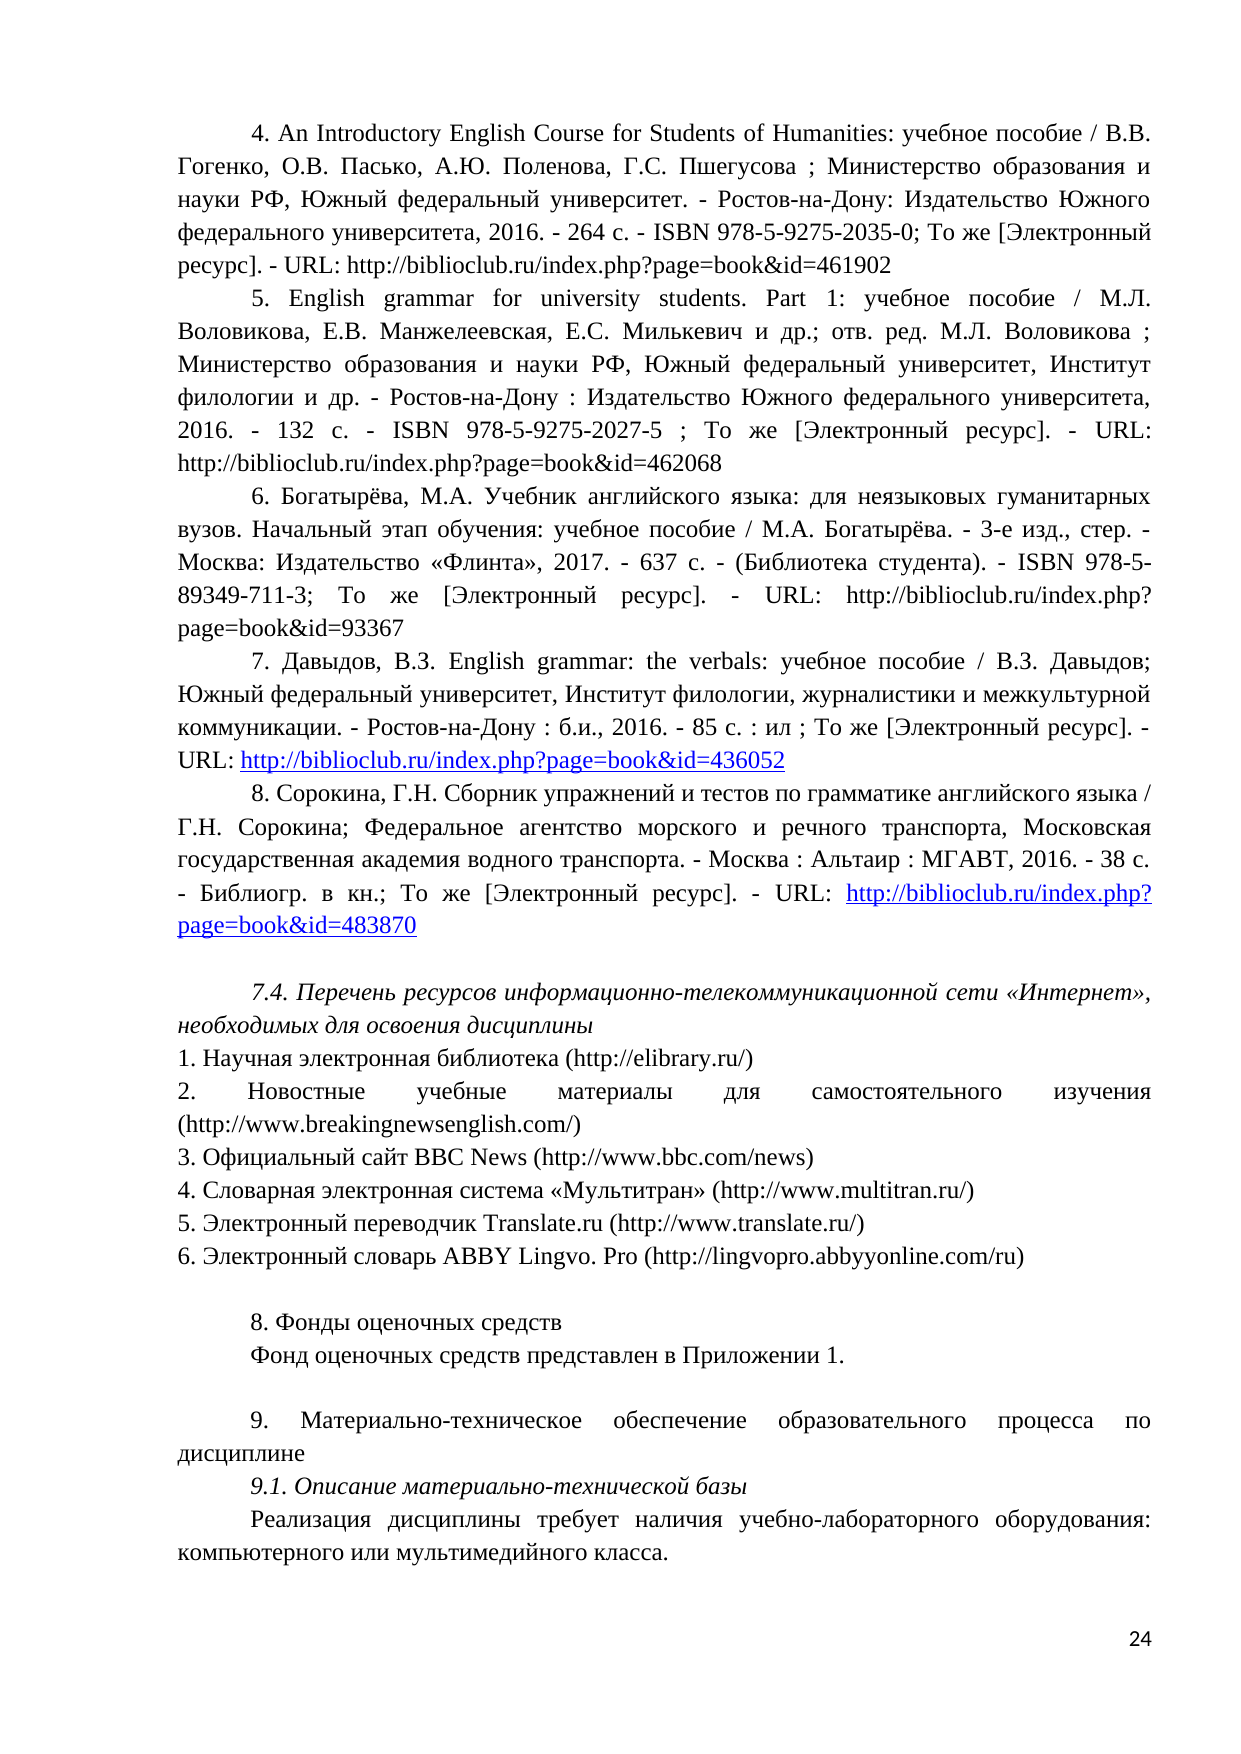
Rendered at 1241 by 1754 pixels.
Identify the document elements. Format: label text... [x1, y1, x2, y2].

text 9.1. Описание материально-технической базы [177, 1471, 1152, 1500]
text 5. Электронный переводчик Translate.ru (http://www.translate.ru/) [177, 1208, 1152, 1237]
text 4. Словарная электронная система «Мультитран» (http://www.multitran.ru/) [177, 1175, 1152, 1203]
text 8. Сорокина, Г.Н. Сборник упражнений и тестов по грамматике английского языка / Г.Н. Сорокина; Федеральное агентство морского и речного транспорта, Московская государственная академия водного транспорта. - Москва : Альтаир : МГАВТ, 2016. - 38 с. - Библиогр. в кн.; То же [Электронный ресурс]. - URL: http://biblioclub.ru/index.php?page=book&id=483870 [177, 778, 1152, 939]
text 9. Материально-техническое обеспечение образовательного процесса по дисциплине [177, 1405, 1152, 1467]
text Фонд оценочных средств представлен в Приложении 1. [177, 1340, 1152, 1369]
text 6. Богатырёва, М.А. Учебник английского языка: для неязыковых гуманитарных вузов. Начальный этап обучения: учебное пособие / М.А. Богатырёва. - 3-е изд., стер. - Москва: Издательство «Флинта», 2017. - 637 с. - (Библиотека студента). - ISBN 978-5-89349-711-3; То же [Электронный ресурс]. - URL: http://biblioclub.ru/index.php?page=book&id=93367 [177, 481, 1152, 642]
text 4. An Introductory English Course for Students of Humanities: учебное пособие / В.В. Гогенко, О.В. Пасько, А.Ю. Поленова, Г.С. Пшегусова ; Министерство образования и науки РФ, Южный федеральный университет. - Ростов-на-Дону: Издательство Южного федерального университета, 2016. - 264 с. - ISBN 978-5-9275-2035-0; То же [Электронный ресурс]. - URL: http://biblioclub.ru/index.php?page=book&id=461902 [177, 118, 1152, 279]
text 5. English grammar for university students. Part 1: учебное пособие / М.Л. Воловикова, Е.В. Манжелеевская, Е.С. Милькевич и др.; отв. ред. М.Л. Воловикова ; Министерство образования и науки РФ, Южный федеральный университет, Институт филологии и др. - Ростов-на-Дону : Издательство Южного федерального университета, 2016. - 132 с. - ISBN 978-5-9275-2027-5 ; То же [Электронный ресурс]. - URL: http://biblioclub.ru/index.php?page=book&id=462068 [177, 283, 1152, 477]
text Реализация дисциплины требует наличия учебно-лабораторного оборудования: компьютерного или мультимедийного класса. [177, 1504, 1152, 1566]
text 8. Фонды оценочных средств [177, 1307, 1152, 1336]
text 3. Официальный сайт BBC News (http://www.bbc.com/news) [177, 1142, 1152, 1171]
text 1. Научная электронная библиотека (http://elibrary.ru/) [177, 1043, 1152, 1071]
text 7. Давыдов, В.З. English grammar: the verbals: учебное пособие / В.З. Давыдов; Южный федеральный университет, Институт филологии, журналистики и межкультурной коммуникации. - Ростов-на-Дону : б.и., 2016. - 85 с. : ил ; То же [Электронный ресурс]. - URL: http://biblioclub.ru/index.php?page=book&id=436052 [177, 646, 1152, 774]
text 7.4. Перечень ресурсов информационно-телекоммуникационной сети «Интернет», необходимых для освоения дисциплины [177, 977, 1152, 1038]
text 2. Новостные учебные материалы для самостоятельного изучения (http://www.breakingnewsenglish.com/) [177, 1076, 1152, 1137]
text 6. Электронный словарь ABBY Lingvo. Pro (http://lingvopro.abbyyonline.com/ru) [177, 1241, 1152, 1269]
